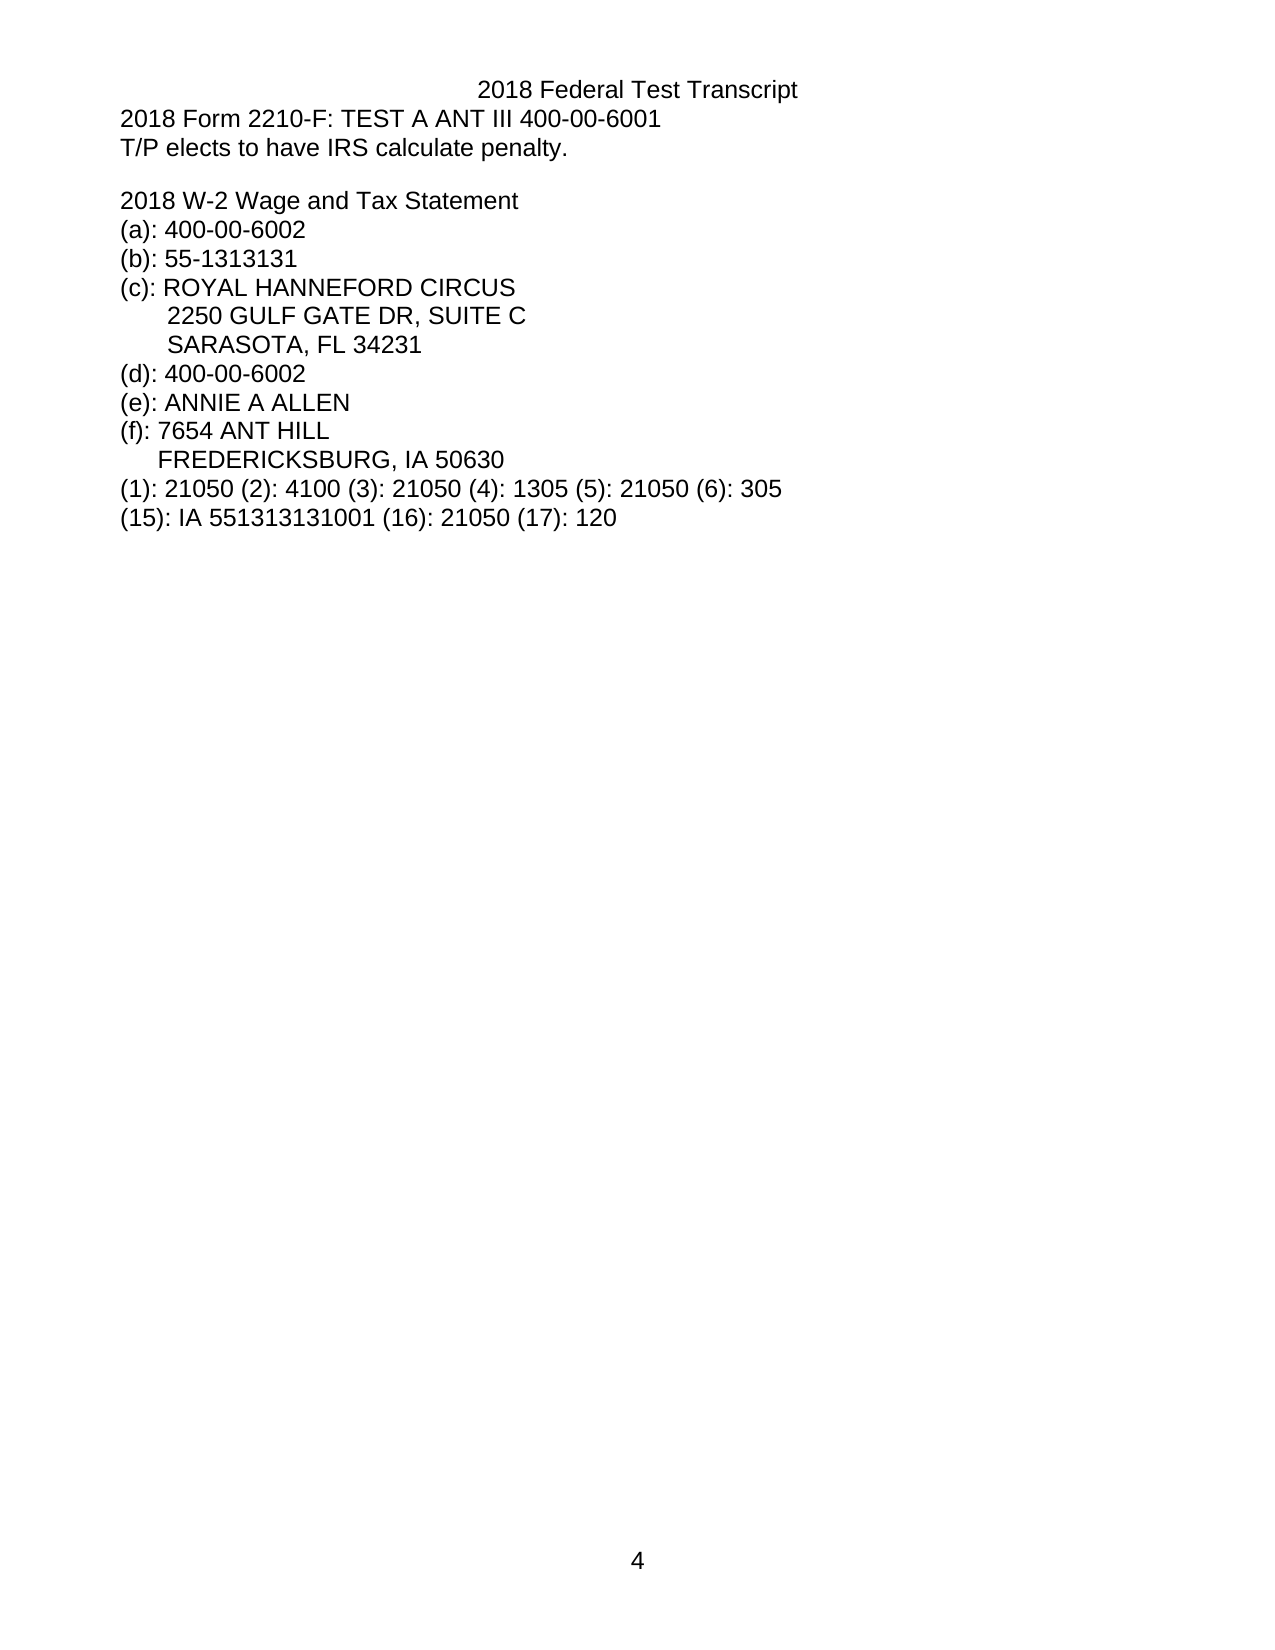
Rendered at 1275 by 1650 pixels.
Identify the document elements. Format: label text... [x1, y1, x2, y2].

text (d): 400-00-6002 [120, 359, 1155, 387]
text (c): ROYAL HANNEFORD CIRCUS [120, 272, 1155, 301]
text (f): 7654 ANT HILL [120, 416, 1155, 445]
text SARASOTA, FL 34231 [167, 330, 1155, 359]
text (15): IA 551313131001 (16): 21050 (17): 120 [120, 502, 1155, 531]
text FREDERICKSBURG, IA 50630 [157, 445, 1155, 474]
text (1): 21050 (2): 4100 (3): 21050 (4): 1305 (5): 21050 (6): 305 [120, 474, 1155, 502]
text (b): 55-1313131 [120, 244, 1155, 272]
text 2250 GULF GATE DR, SUITE C [167, 301, 1155, 330]
text 2018 W-2 Wage and Tax Statement [120, 186, 1155, 215]
text T/P elects to have IRS calculate penalty. [120, 132, 1155, 161]
text 2018 Form 2210-F: TEST A ANT III 400-00-6001 [120, 104, 1155, 132]
text (e): ANNIE A ALLEN [120, 387, 1155, 416]
text (a): 400-00-6002 [120, 215, 1155, 244]
